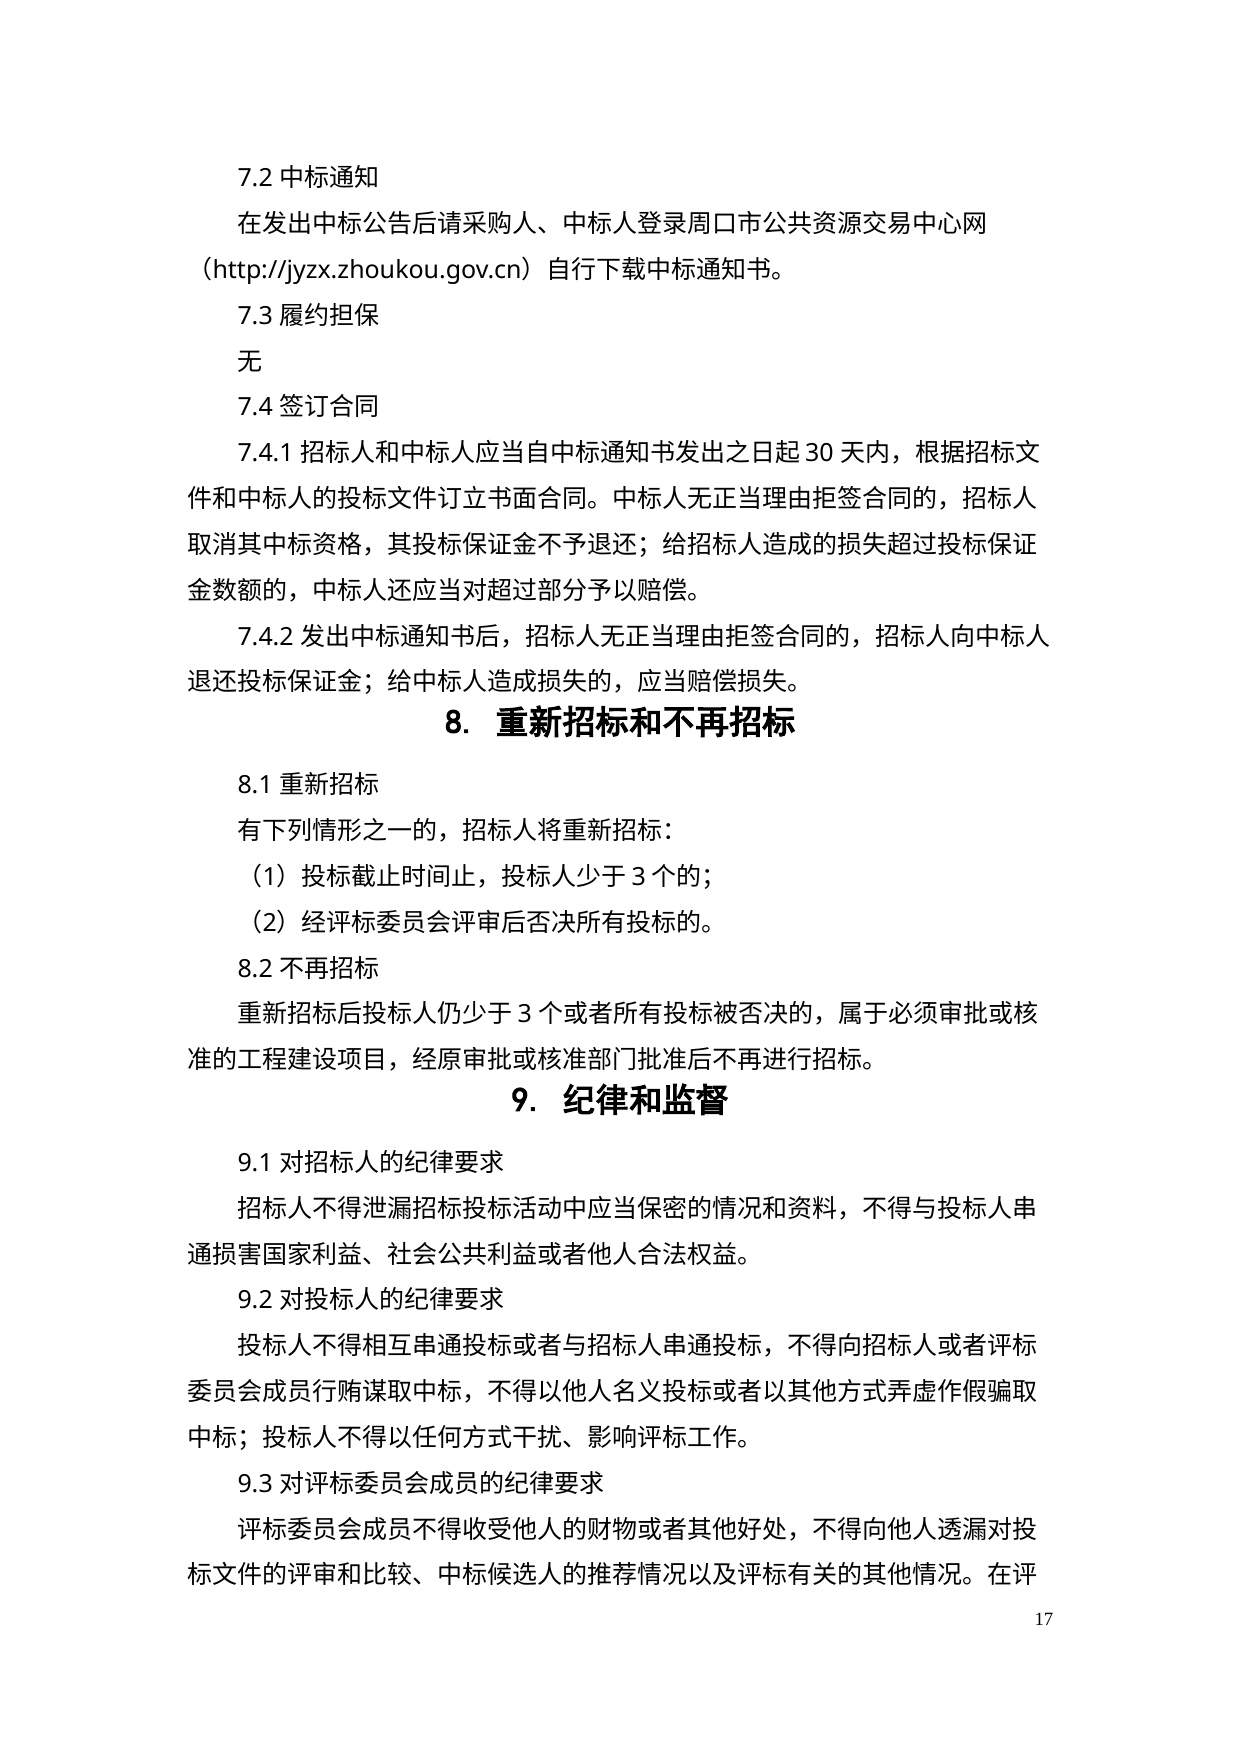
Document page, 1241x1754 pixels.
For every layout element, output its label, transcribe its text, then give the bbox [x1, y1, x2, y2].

text 无 [187, 333, 1053, 379]
subtitle 8. 重新招标和不再招标 [187, 700, 1053, 738]
text 7.4 签订合同 [187, 379, 1053, 425]
text 9.3 对评标委员会成员的纪律要求 [187, 1456, 1053, 1501]
text 7.2 中标通知 [187, 150, 1053, 196]
text 8.2 不再招标 [187, 940, 1053, 986]
text 招标人不得泄漏招标投标活动中应当保密的情况和资料，不得与投标人串通损害国家利益、社会公共利益或者他人合法权益。 [187, 1181, 1053, 1272]
text 9.1 对招标人的纪律要求 [187, 1135, 1053, 1181]
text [187, 1501, 1053, 1593]
text 投标人不得相互串通投标或者与招标人串通投标，不得向招标人或者评标委员会成员行贿谋取中标，不得以他人名义投标或者以其他方式弄虚作假骗取中标；投标人不得以任何方式干扰、影响评标工作。 [187, 1318, 1053, 1456]
text （1）投标截止时间止，投标人少于3个的； [187, 849, 1053, 894]
text 在发出中标公告后请采购人、中标人登录周口市公共资源交易中心网（http://jyzx.zhoukou.gov.cn）自行下载中标通知书。 [187, 196, 1053, 287]
text 8.1 重新招标 [187, 757, 1053, 803]
text （2）经评标委员会评审后否决所有投标的。 [187, 894, 1053, 940]
text 9.2 对投标人的纪律要求 [187, 1272, 1053, 1318]
text 7.4.2 发出中标通知书后，招标人无正当理由拒签合同的，招标人向中标人退还投标保证金；给中标人造成损失的，应当赔偿损失。 [187, 608, 1053, 700]
text 重新招标后投标人仍少于3 个或者所有投标被否决的，属于必须审批或核准的工程建设项目，经原审批或核准部门批准后不再进行招标。 [187, 986, 1053, 1078]
text 有下列情形之一的，招标人将重新招标： [187, 803, 1053, 849]
subtitle 9. 纪律和监督 [187, 1078, 1053, 1116]
text 7.4.1 招标人和中标人应当自中标通知书发出之日起30 天内，根据招标文件和中标人的投标文件订立书面合同。中标人无正当理由拒签合同的，招标人取消其中标资格，其投标保证金不予退还；给招标人造成的损失超过投标保证金数额的，中标人还应当对超过部分予以赔偿。 [187, 425, 1053, 608]
text 7.3 履约担保 [187, 287, 1053, 333]
